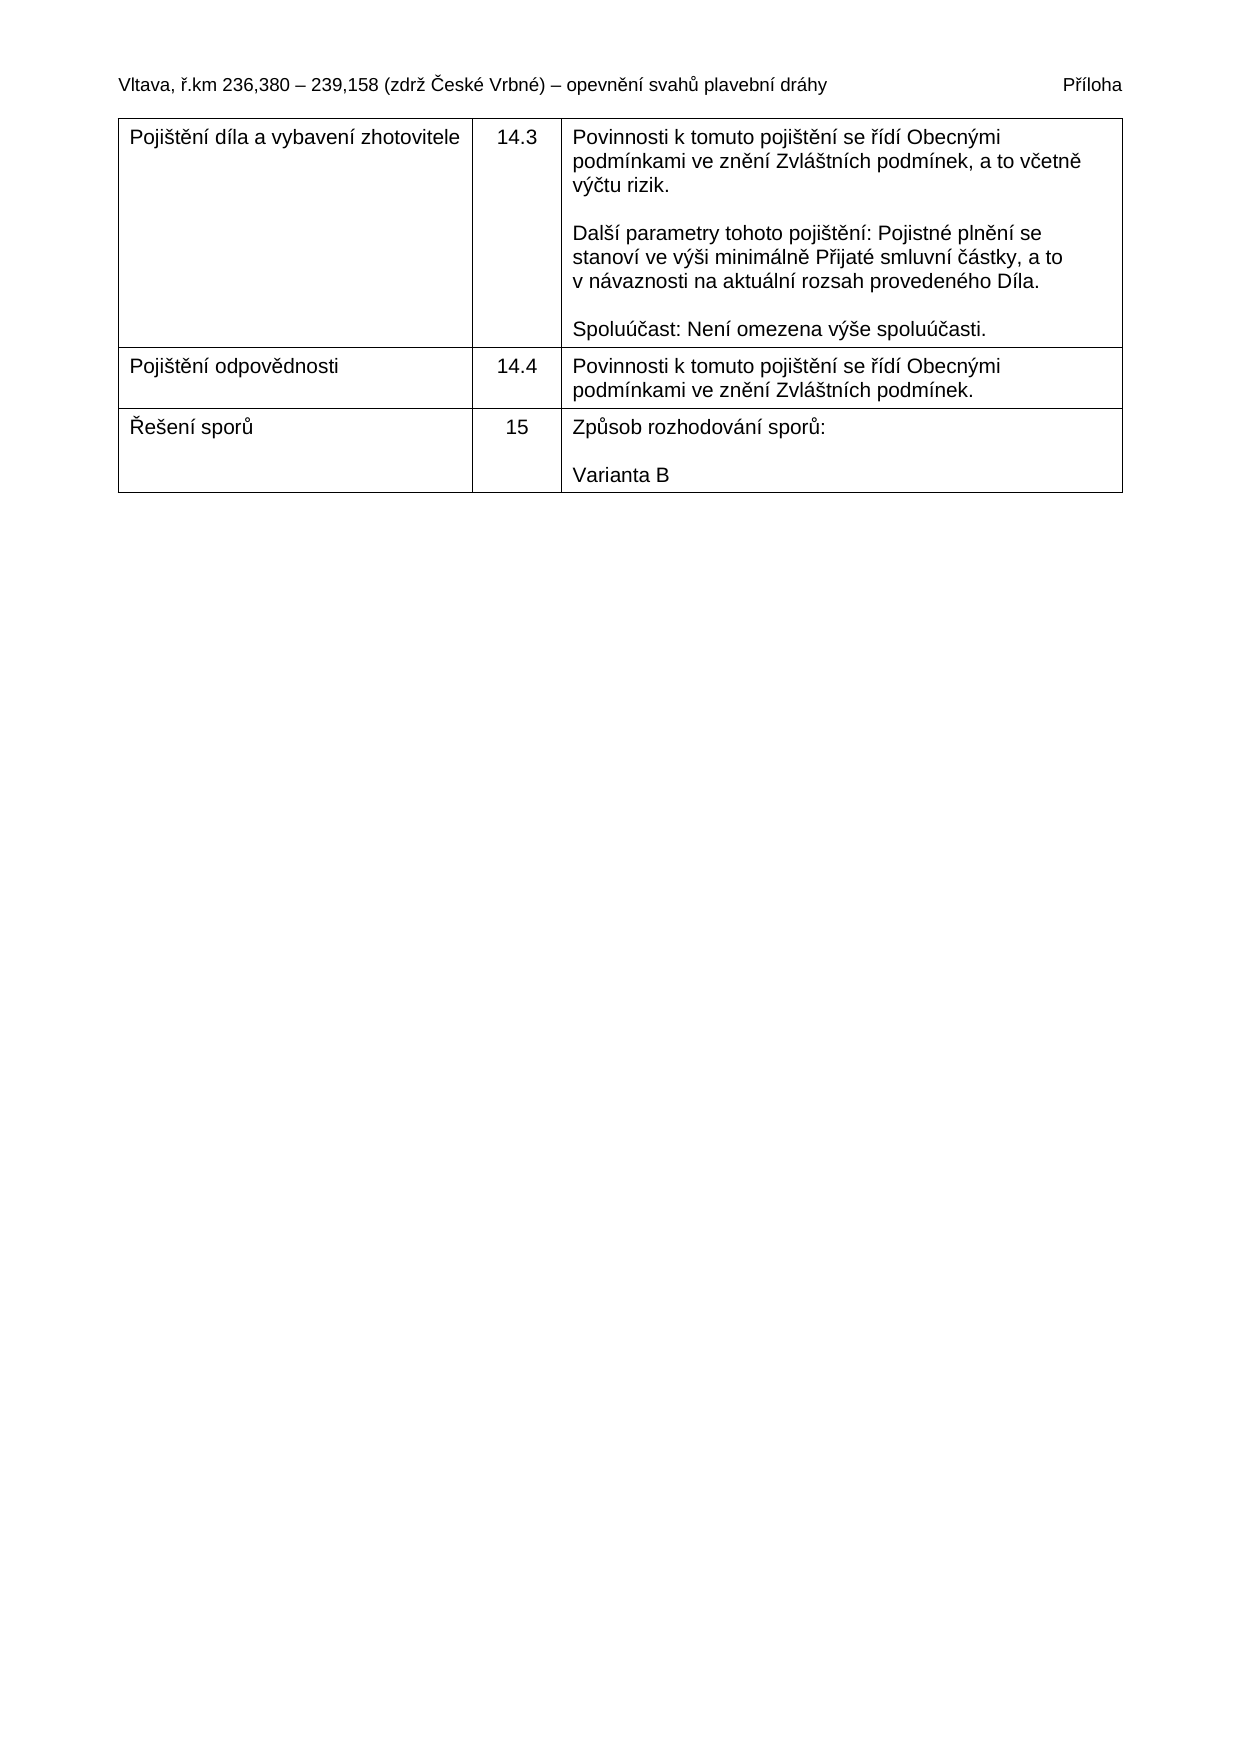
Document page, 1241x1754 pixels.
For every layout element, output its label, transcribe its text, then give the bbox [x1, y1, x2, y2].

table_cell 15 [473, 409, 561, 492]
table_cell Řešení sporů [119, 409, 472, 492]
table_cell Povinnosti k tomuto pojištění se řídí Obecnými podmínkami ve znění Zvláštních podmínek, a to včetně výčtu rizik. Další parametry tohoto pojištění: Pojistné plnění se stanoví ve výši minimálně Přijaté smluvní částky, a to v návaznosti na aktuální rozsah provedeného Díla. Spoluúčast: Není omezena výše spoluúčasti. [562, 119, 1122, 347]
table_cell 14.4 [473, 348, 561, 407]
table_cell Povinnosti k tomuto pojištění se řídí Obecnými podmínkami ve znění Zvláštních podmínek. [562, 348, 1122, 407]
table_cell Pojištění odpovědnosti [119, 348, 472, 407]
table_cell Způsob rozhodování sporů: Varianta B [562, 409, 1122, 492]
table_cell 14.3 [473, 119, 561, 347]
table_cell Pojištění díla a vybavení zhotovitele [119, 119, 472, 347]
